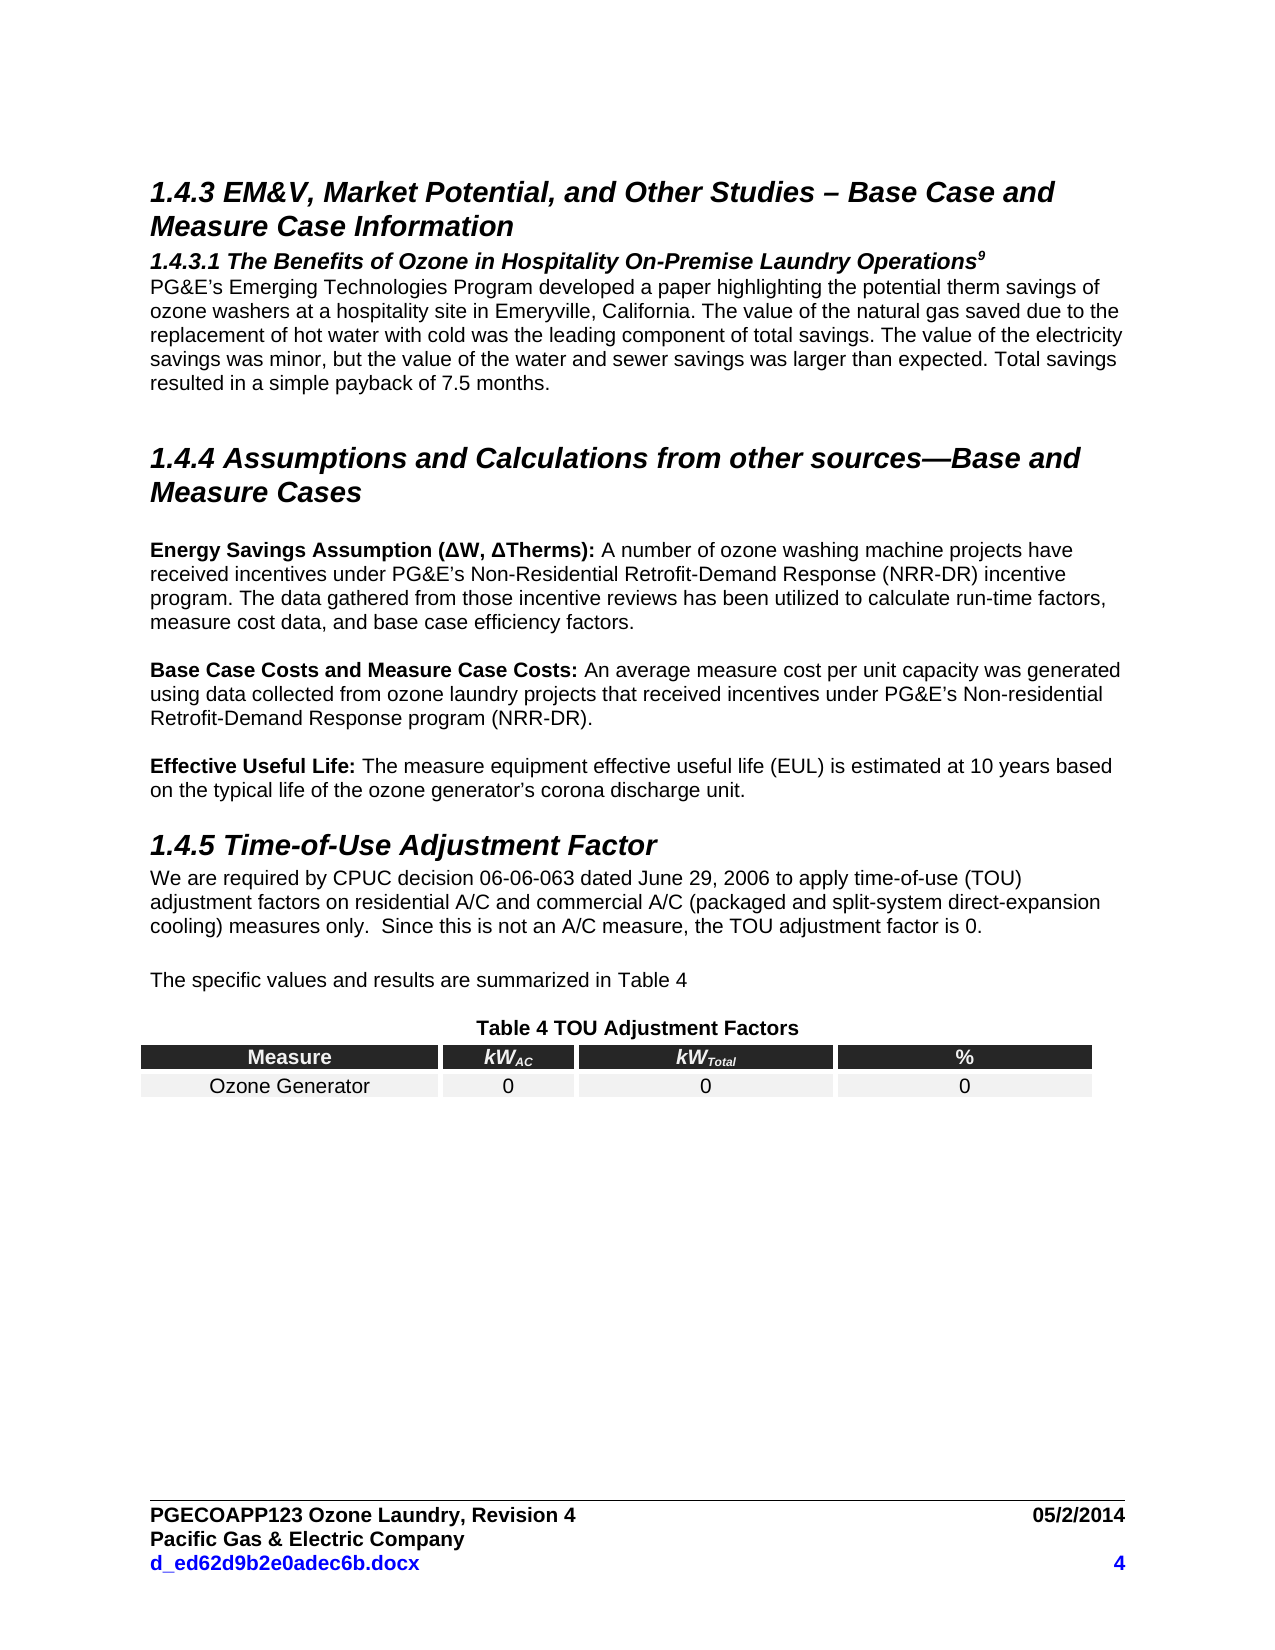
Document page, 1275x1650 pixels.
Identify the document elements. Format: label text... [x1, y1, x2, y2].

text Effective Useful Life: The measure equipment effective useful life (EUL) is estimated at 10 years based on the typical life of the ozone generator’s corona discharge unit. [150, 754, 1125, 802]
text 1.4.5 Time-of-Use Adjustment Factor [150, 828, 1125, 862]
table_header Measure [141, 1045, 438, 1069]
text 1.4.3.1 The Benefits of Ozone in Hospitality On-Premise Laundry Operations [150, 248, 1125, 275]
text Base Case Costs and Measure Case Costs: An average measure cost per unit capacity was generated using data collected from ozone laundry projects that received incentives under PG&E’s Non-residential Retrofit-Demand Response program (NRR-DR). [150, 658, 1125, 730]
table_cell 0 [838, 1074, 1092, 1097]
text Table 4 TOU Adjustment Factors [150, 1016, 1125, 1040]
text We are required by CPUC decision 06-06-063 dated June 29, 2006 to apply time-of-use (TOU) adjustment factors on residential A/C and commercial A/C (packaged and split-system direct-expansion cooling) measures only. Since this is not an A/C measure, the TOU adjustment factor is 0. [150, 866, 1125, 938]
text Energy Savings Assumption (ΔW, ΔTherms): A number of ozone washing machine projects have received incentives under PG&E’s Non-Residential Retrofit-Demand Response (NRR-DR) incentive program. The data gathered from those incentive reviews has been utilized to calculate run-time factors, measure cost data, and base case efficiency factors. [150, 538, 1125, 634]
table_cell 0 [579, 1074, 833, 1097]
table_cell 0 [443, 1074, 574, 1097]
subtitle 1.4.4 Assumptions and Calculations from other sources—Base and Measure Cases [150, 441, 1125, 508]
text The specific values and results are summarized in Table 4 [150, 968, 1125, 992]
text PG&E’s Emerging Technologies Program developed a paper highlighting the potential therm savings of ozone washers at a hospitality site in Emeryville, California. The value of the natural gas saved due to the replacement of hot water with cold was the leading component of total savings. The value of the electricity savings was minor, but the value of the water and sewer savings was larger than expected. Total savings resulted in a simple payback of 7.5 months. [150, 275, 1125, 394]
table_cell Ozone Generator [141, 1074, 438, 1097]
table_header kWAC [443, 1045, 574, 1069]
table_header % [838, 1045, 1092, 1069]
table_header kWTotal [579, 1045, 833, 1069]
subtitle 1.4.3 EM&V, Market Potential, and Other Studies – Base Case and Measure Case Information [150, 175, 1125, 242]
